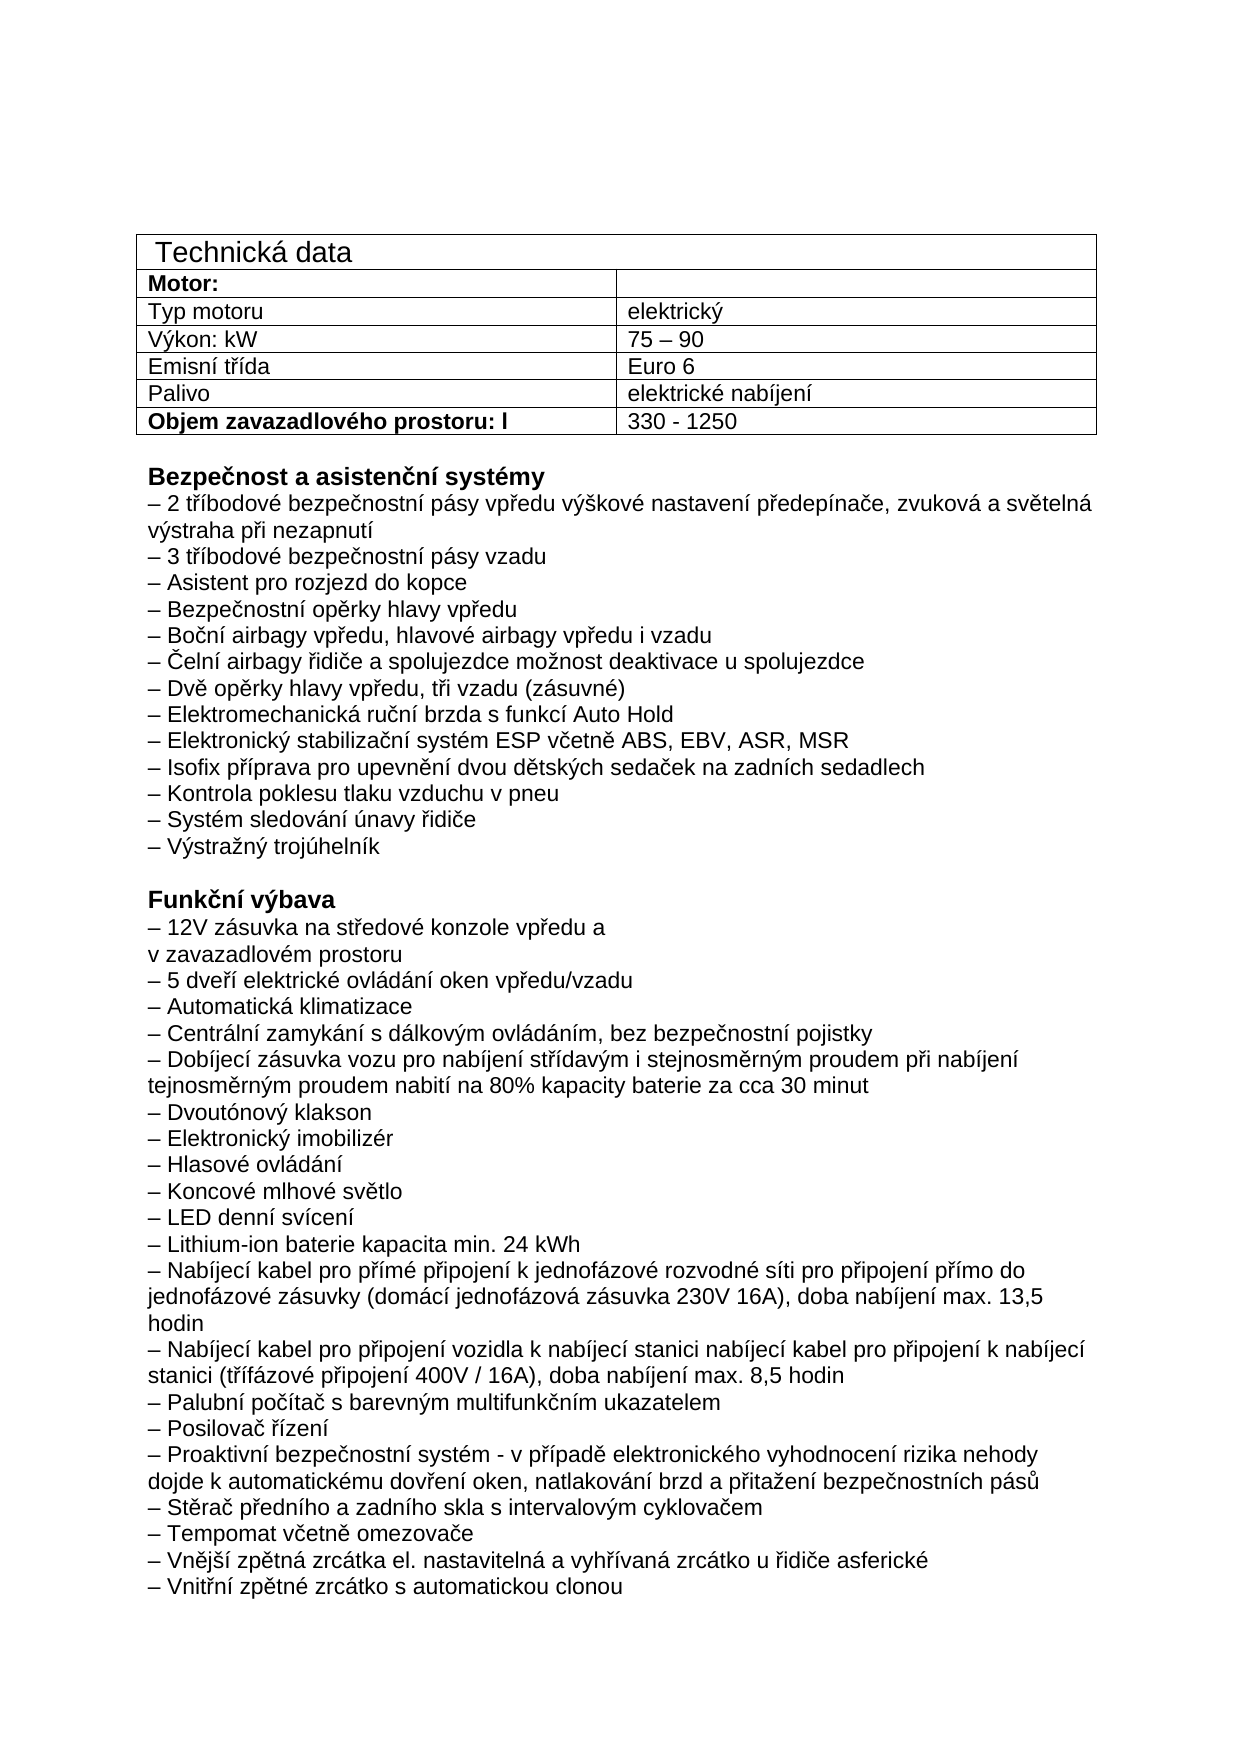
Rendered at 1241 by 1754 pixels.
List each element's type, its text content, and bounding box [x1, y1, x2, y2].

text – Výstražný trojúhelník [148, 833, 1093, 859]
text – Asistent pro rozjezd do kopce [148, 569, 1093, 596]
text – Centrální zamykání s dálkovým ovládáním, bez bezpečnostní pojistky [148, 1020, 1093, 1046]
text – Boční airbagy vpředu, hlavové airbagy vpředu i vzadu [148, 622, 1093, 648]
text – Lithium-ion baterie kapacita min. 24 kWh [148, 1231, 1093, 1257]
table_cell Objem zavazadlového prostoru: l [137, 408, 616, 434]
table_cell elektrické nabíjení [617, 380, 1096, 407]
text – Tempomat včetně omezovače [148, 1520, 1093, 1547]
table_cell Emisní třída [137, 353, 616, 379]
text – Dobíjecí zásuvka vozu pro nabíjení střídavým i stejnosměrným proudem při nabíjení tejnosměrným proudem nabití na 80% kapacity baterie za cca 30 minut [148, 1046, 1093, 1099]
text – Posilovač řízení [148, 1415, 1093, 1441]
table_cell Výkon: kW [137, 326, 616, 352]
text – Elektronický stabilizační systém ESP včetně ABS, EBV, ASR, MSR [148, 727, 1093, 754]
text – Koncové mlhové světlo [148, 1178, 1093, 1204]
text – Automatická klimatizace [148, 993, 1093, 1020]
text – 2 tříbodové bezpečnostní pásy vpředu výškové nastavení předepínače, zvuková a světelná výstraha při nezapnutí [148, 490, 1093, 543]
text – Nabíjecí kabel pro připojení vozidla k nabíjecí stanici nabíjecí kabel pro připojení k nabíjecí stanici (třífázové připojení 400V / 16A), doba nabíjení max. 8,5 hodin [148, 1336, 1093, 1389]
text – Proaktivní bezpečnostní systém - v případě elektronického vyhodnocení rizika nehody dojde k automatickému dovření oken, natlakování brzd a přitažení bezpečnostních pásů [148, 1441, 1093, 1494]
table_cell elektrický [617, 298, 1096, 324]
text – Bezpečnostní opěrky hlavy vpředu [148, 596, 1093, 622]
text – Isofix příprava pro upevnění dvou dětských sedaček na zadních sedadlech [148, 754, 1093, 780]
text Bezpečnost a asistenční systémy [148, 461, 1093, 490]
text – Vnější zpětná zrcátka el. nastavitelná a vyhřívaná zrcátko u řidiče asferické [148, 1547, 1093, 1573]
text – Systém sledování únavy řidiče [148, 806, 1093, 833]
text Funkční výbava [148, 886, 1093, 914]
text – 5 dveří elektrické ovládání oken vpředu/vzadu [148, 967, 1093, 993]
table_cell Euro 6 [617, 353, 1096, 379]
text v zavazadlovém prostoru [148, 941, 1093, 967]
table_cell 330 - 1250 [617, 408, 1096, 434]
table_cell 75 – 90 [617, 326, 1096, 352]
table_cell Palivo [137, 380, 616, 407]
table_cell [617, 270, 1096, 297]
text – Hlasové ovládání [148, 1151, 1093, 1178]
text – Kontrola poklesu tlaku vzduchu v pneu [148, 780, 1093, 806]
text – LED denní svícení [148, 1204, 1093, 1231]
table_cell Motor: [137, 270, 616, 297]
text – Vnitřní zpětné zrcátko s automatickou clonou [148, 1573, 1093, 1599]
text – Stěrač předního a zadního skla s intervalovým cyklovačem [148, 1494, 1093, 1520]
text – Nabíjecí kabel pro přímé připojení k jednofázové rozvodné síti pro připojení přímo do jednofázové zásuvky (domácí jednofázová zásuvka 230V 16A), doba nabíjení max. 13,5 hodin [148, 1257, 1093, 1336]
text – Elektronický imobilizér [148, 1125, 1093, 1151]
text – Palubní počítač s barevným multifunkčním ukazatelem [148, 1389, 1093, 1415]
text – 12V zásuvka na středové konzole vpředu a [148, 914, 1093, 941]
table_cell Typ motoru [137, 298, 616, 324]
text – Dvě opěrky hlavy vpředu, tři vzadu (zásuvné) [148, 675, 1093, 701]
table_header Technická data [137, 235, 1096, 268]
text – Elektromechanická ruční brzda s funkcí Auto Hold [148, 701, 1093, 727]
text – Čelní airbagy řidiče a spolujezdce možnost deaktivace u spolujezdce [148, 648, 1093, 675]
text – 3 tříbodové bezpečnostní pásy vzadu [148, 543, 1093, 569]
text – Dvoutónový klakson [148, 1099, 1093, 1125]
